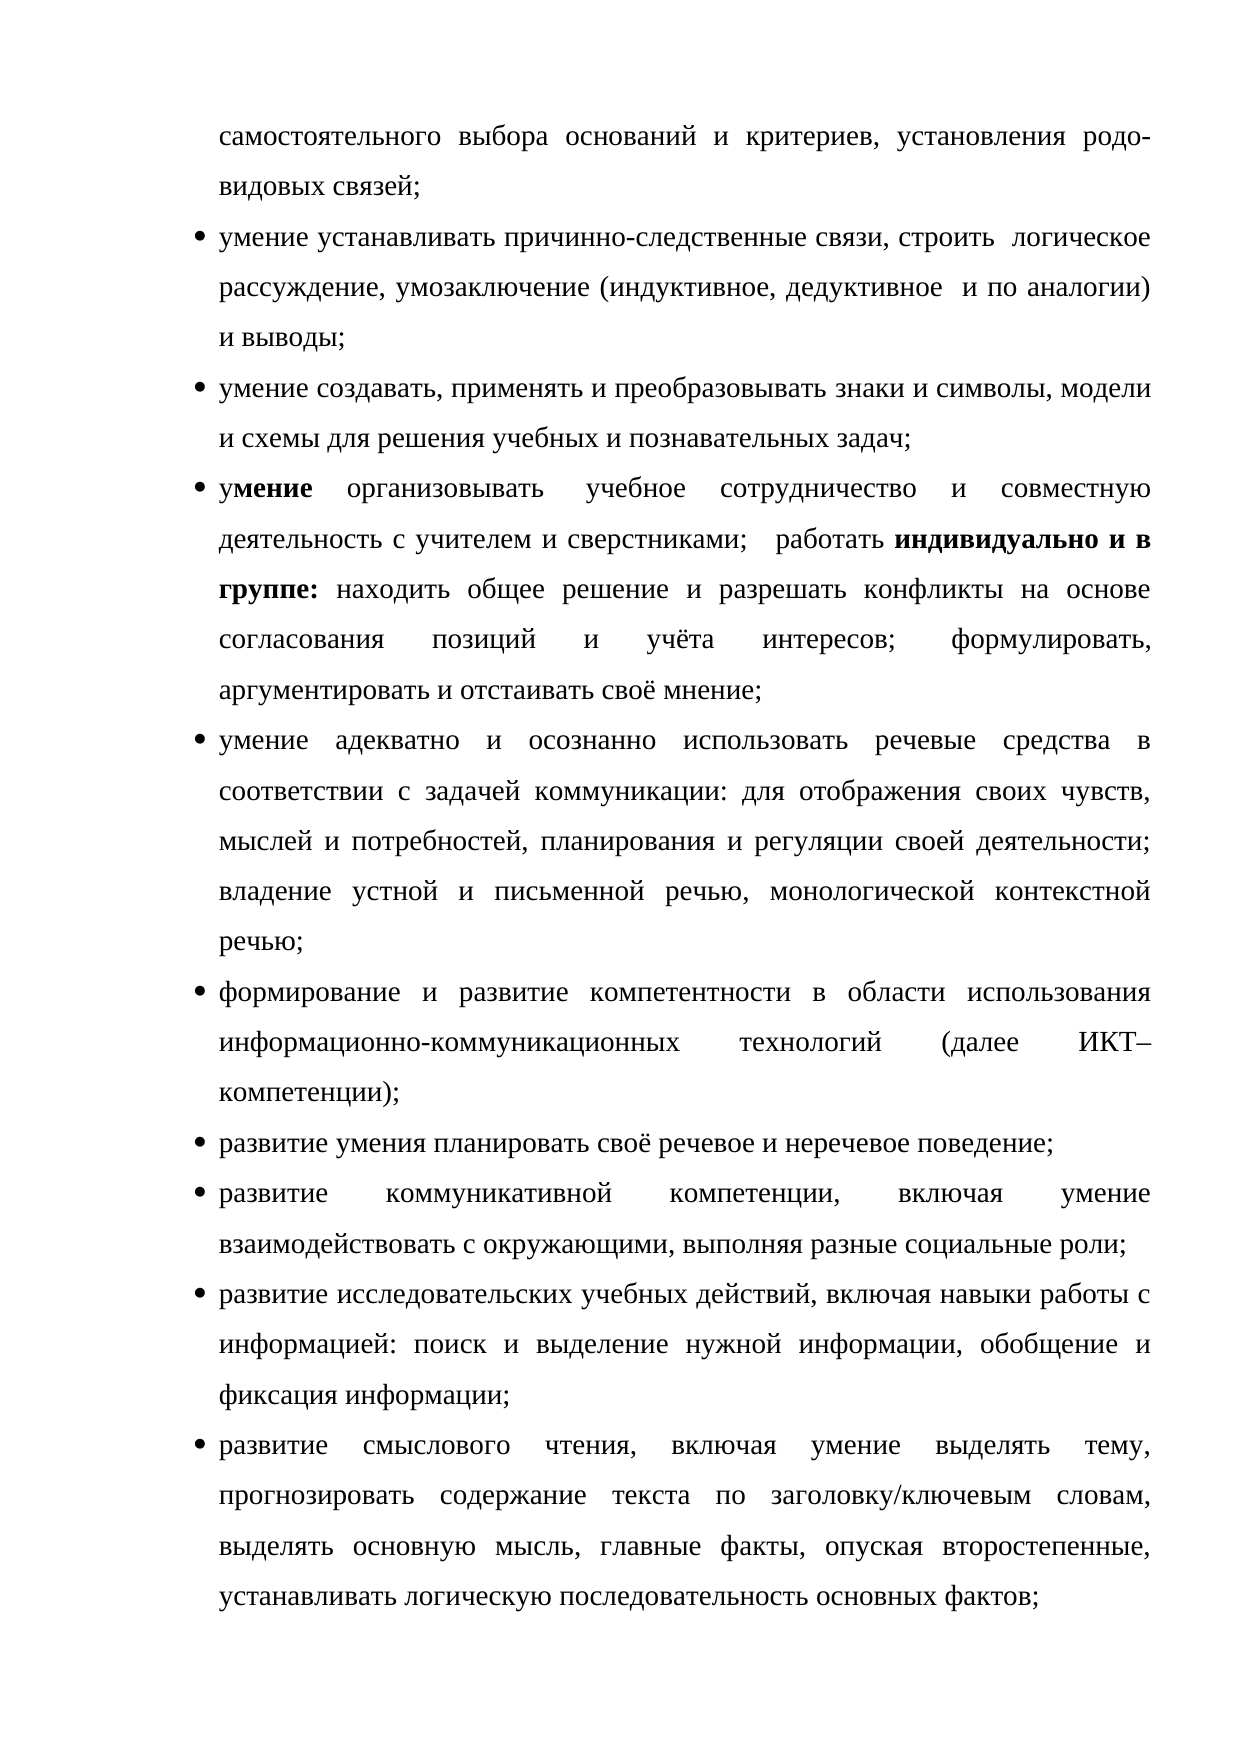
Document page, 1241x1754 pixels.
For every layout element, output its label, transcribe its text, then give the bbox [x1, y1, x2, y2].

list развитие коммуникативной компетенции, включая умение взаимодействовать с окружающими, выполняя разные социальные роли; [195, 1276, 1152, 1360]
list умение адекватно и осознанно использовать речевые средства в соответствии с задачей коммуникации: для отображения своих чувств, мыслей и потребностей, планирования и регуляции своей деятельности; владение устной и письменной речью, монологической контекстной речью; [195, 823, 1152, 1058]
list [195, 1528, 1152, 1612]
list умение устанавливать причинно-следственные связи, строить логическое рассуждение, умозаключение (индуктивное, дедуктивное и по аналогии) и выводы; [195, 319, 1152, 454]
list развитие умения планировать своё речевое и неречевое поведение; [195, 1226, 1152, 1259]
list умение создавать, применять и преобразовывать знаки и символы, модели и схемы для решения учебных и познавательных задач; [195, 471, 1152, 554]
list осознанное владение логическими действиями определения понятий, обобщения, установления аналогий и классификации на основе самостоятельного выбора оснований и критериев, установления родо-видовых связей; [195, 118, 1152, 303]
list развитие исследовательских учебных действий, включая навыки работы с информацией: поиск и выделение нужной информации, обобщение и фиксация информации; [195, 1377, 1152, 1511]
list формирование и развитие компетентности в области использования информационно-коммуникационных технологий (далее ИКТ– компетенции); [195, 1074, 1152, 1209]
list умение организовывать учебное сотрудничество и совместную деятельность с учителем и сверстниками; работать индивидуально и в группе: находить общее решение и разрешать конфликты на основе согласования позиций и учёта интересов; формулировать, аргументировать и отстаивать своё мнение; [195, 571, 1152, 806]
